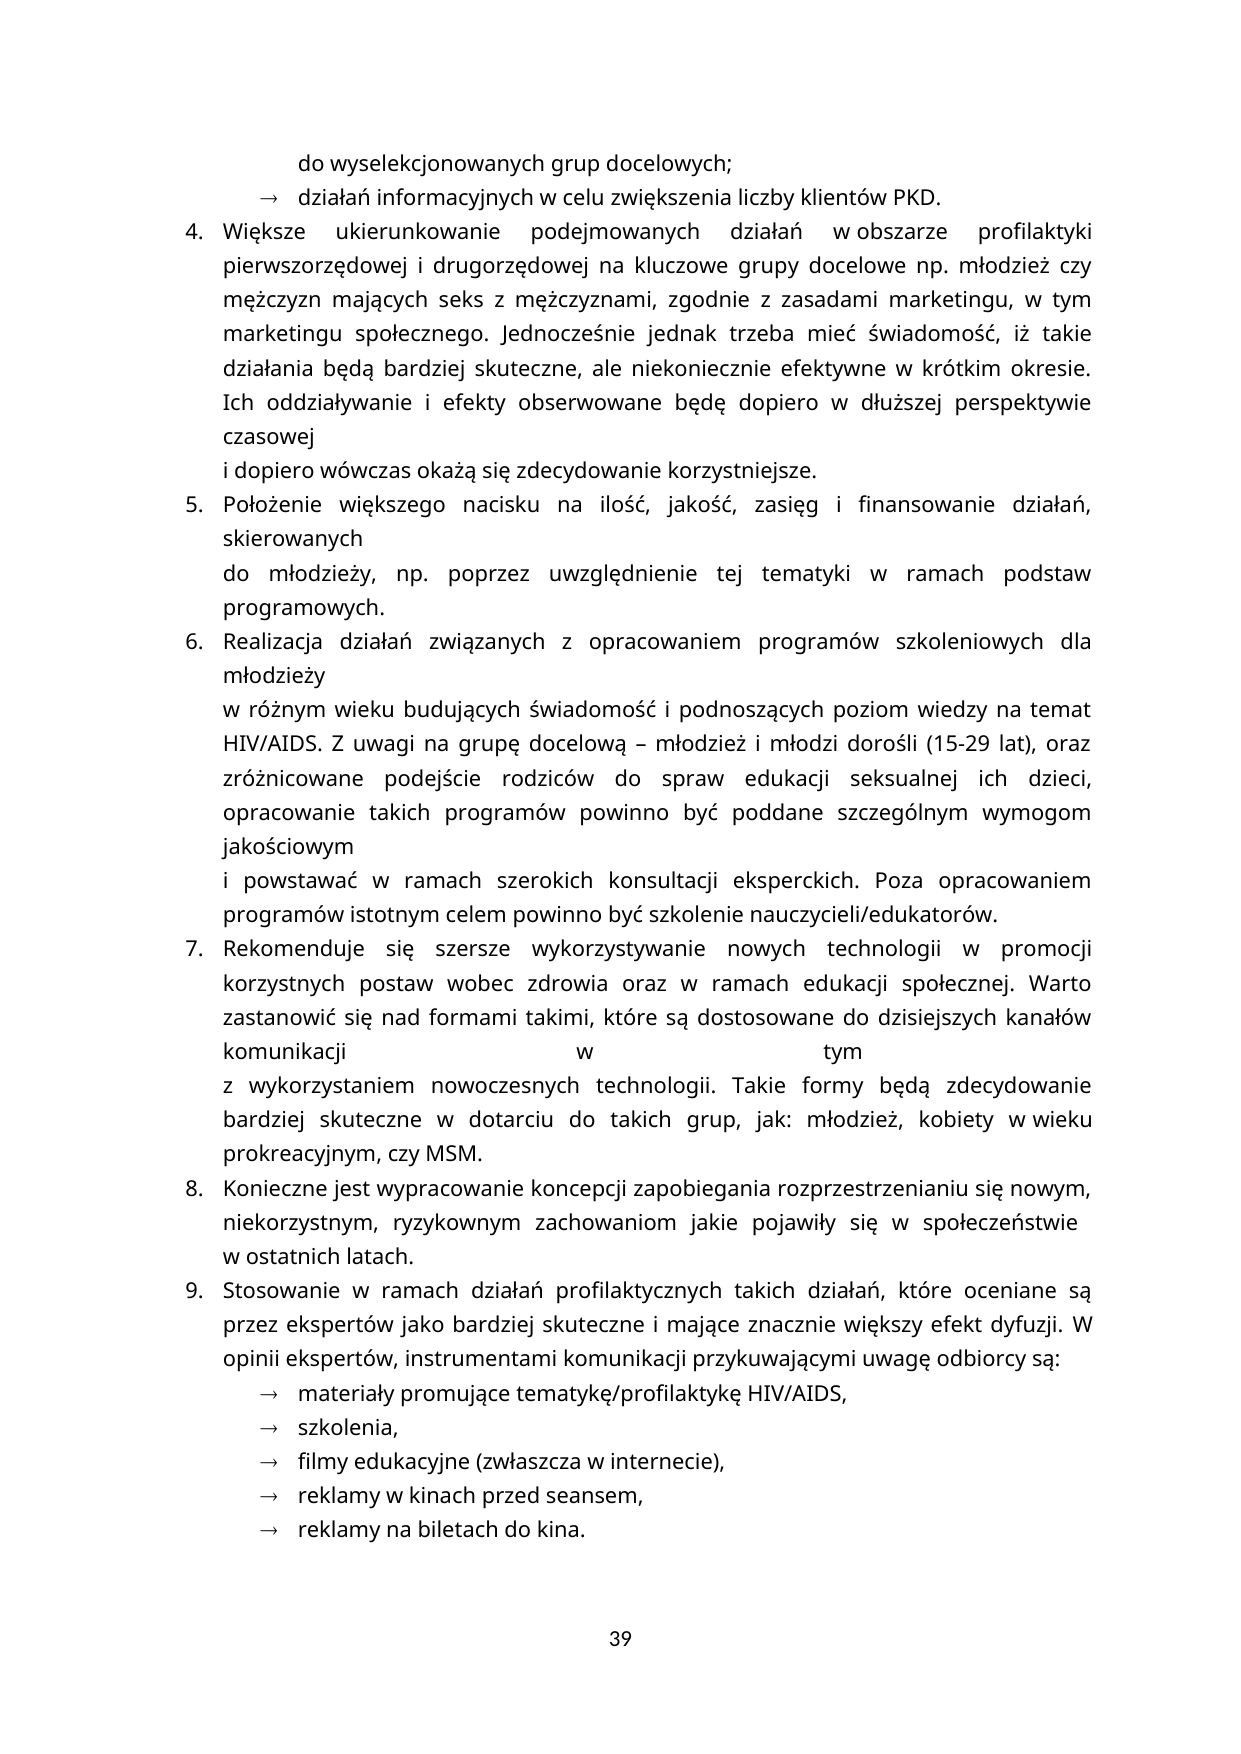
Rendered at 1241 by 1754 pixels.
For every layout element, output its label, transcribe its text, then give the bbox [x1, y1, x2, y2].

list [260, 148, 1093, 177]
list Większe ukierunkowanie podejmowanych działań w obszarze profilaktyki pierwszorzędowej i drugorzędowej na kluczowe grupy docelowe np. młodzież czy mężczyzn mających seks z mężczyznami, zgodnie z zasadami marketingu, w tym marketingu społecznego. Jednocześnie jednak trzeba mieć świadomość, iż takie działania będą bardziej skuteczne, ale niekoniecznie efektywne w krótkim okresie. Ich oddziaływanie i efekty obserwowane będę dopiero w dłuższej perspektywie czasowej i dopiero wówczas okażą się zdecydowanie korzystniejsze. [185, 216, 1093, 485]
list Konieczne jest wypracowanie koncepcji zapobiegania rozprzestrzenianiu się nowym, niekorzystnym, ryzykownym zachowaniom jakie pojawiły się w społeczeństwie w ostatnich latach. [185, 1173, 1093, 1271]
list reklamy w kinach przed seansem, [260, 1480, 1093, 1510]
list działań informacyjnych w celu zwiększenia liczby klientów PKD. [260, 182, 1093, 212]
list reklamy na biletach do kina. [260, 1514, 1093, 1544]
list Stosowanie w ramach działań profilaktycznych takich działań, które oceniane są przez ekspertów jako bardziej skuteczne i mające znacznie większy efekt dyfuzji. W opinii ekspertów, instrumentami komunikacji przykuwającymi uwagę odbiorcy są: [185, 1275, 1093, 1373]
list Położenie większego nacisku na ilość, jakość, zasięg i finansowanie działań, skierowanych do młodzieży, np. poprzez uwzględnienie tej tematyki w ramach podstaw programowych. [185, 489, 1093, 622]
list Rekomenduje się szersze wykorzystywanie nowych technologii w promocji korzystnych postaw wobec zdrowia oraz w ramach edukacji społecznej. Warto zastanowić się nad formami takimi, które są dostosowane do dzisiejszych kanałów komunikacji w tym z wykorzystaniem nowoczesnych technologii. Takie formy będą zdecydowanie bardziej skuteczne w dotarciu do takich grup, jak: młodzież, kobiety w wieku prokreacyjnym, czy MSM. [185, 933, 1093, 1168]
list szkolenia, [260, 1412, 1093, 1442]
list Realizacja działań związanych z opracowaniem programów szkoleniowych dla młodzieży w różnym wieku budujących świadomość i podnoszących poziom wiedzy na temat HIV/AIDS. Z uwagi na grupę docelową – młodzież i młodzi dorośli (15-29 lat), oraz zróżnicowane podejście rodziców do spraw edukacji seksualnej ich dzieci, opracowanie takich programów powinno być poddane szczególnym wymogom jakościowym i powstawać w ramach szerokich konsultacji eksperckich. Poza opracowaniem programów istotnym celem powinno być szkolenie nauczycieli/edukatorów. [185, 626, 1093, 929]
list materiały promujące tematykę/profilaktykę HIV/AIDS, [260, 1378, 1093, 1407]
list filmy edukacyjne (zwłaszcza w internecie), [260, 1446, 1093, 1476]
